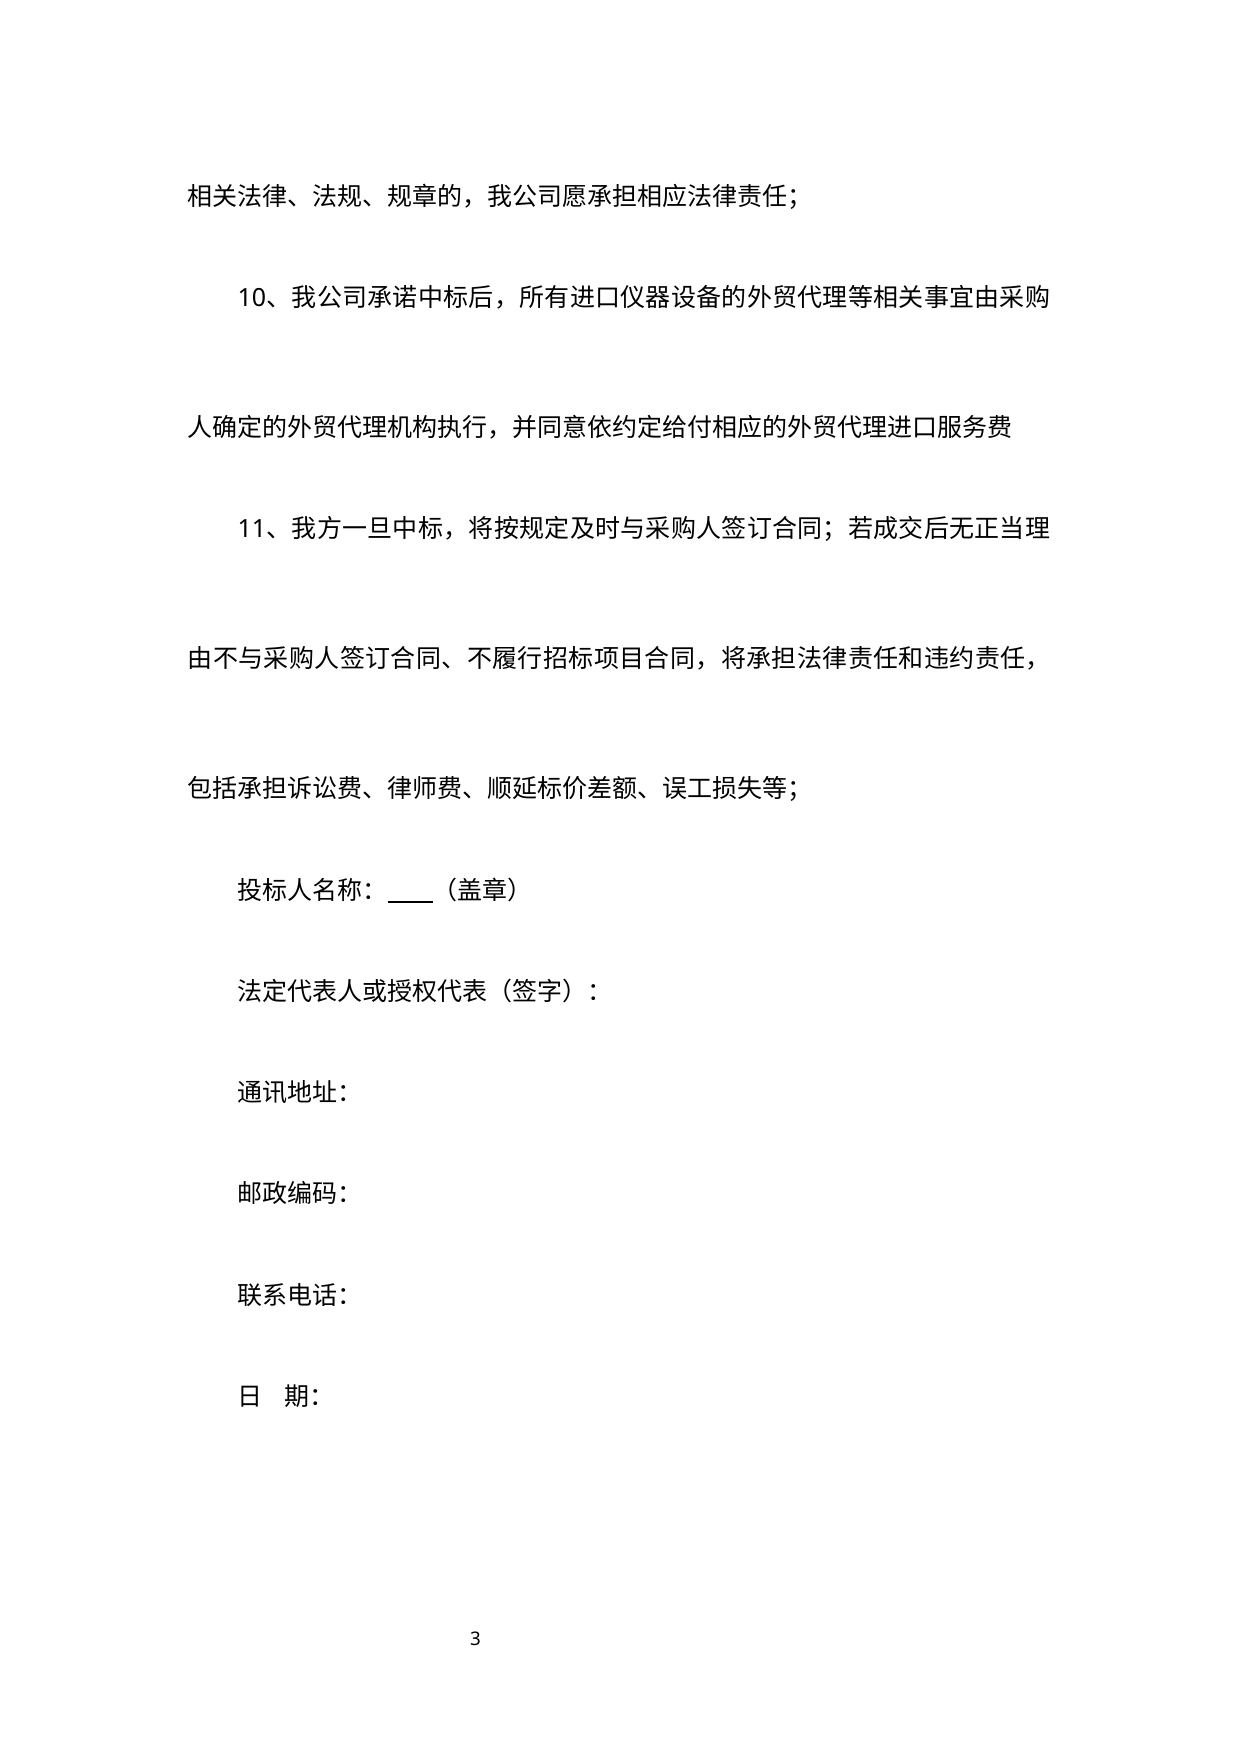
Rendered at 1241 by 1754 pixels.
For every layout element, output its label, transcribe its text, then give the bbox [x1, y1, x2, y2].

text 10、我公司承诺中标后，所有进口仪器设备的外贸代理等相关事宜由采购人确定的外贸代理机构执行，并同意依约定给付相应的外贸代理进口服务费 [187, 263, 1053, 458]
text 法定代表人或授权代表（签字）： [187, 957, 1053, 1022]
text 通讯地址： [187, 1058, 1053, 1123]
text 日 期： [187, 1362, 1053, 1427]
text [187, 162, 1053, 227]
text 投标人名称： （盖章） [187, 856, 1053, 921]
text 邮政编码： [187, 1159, 1053, 1224]
text 11、我方一旦中标，将按规定及时与采购人签订合同；若成交后无正当理由不与采购人签订合同、不履行招标项目合同，将承担法律责任和违约责任，包括承担诉讼费、律师费、顺延标价差额、误工损失等； [187, 494, 1053, 819]
text 联系电话： [187, 1261, 1053, 1326]
